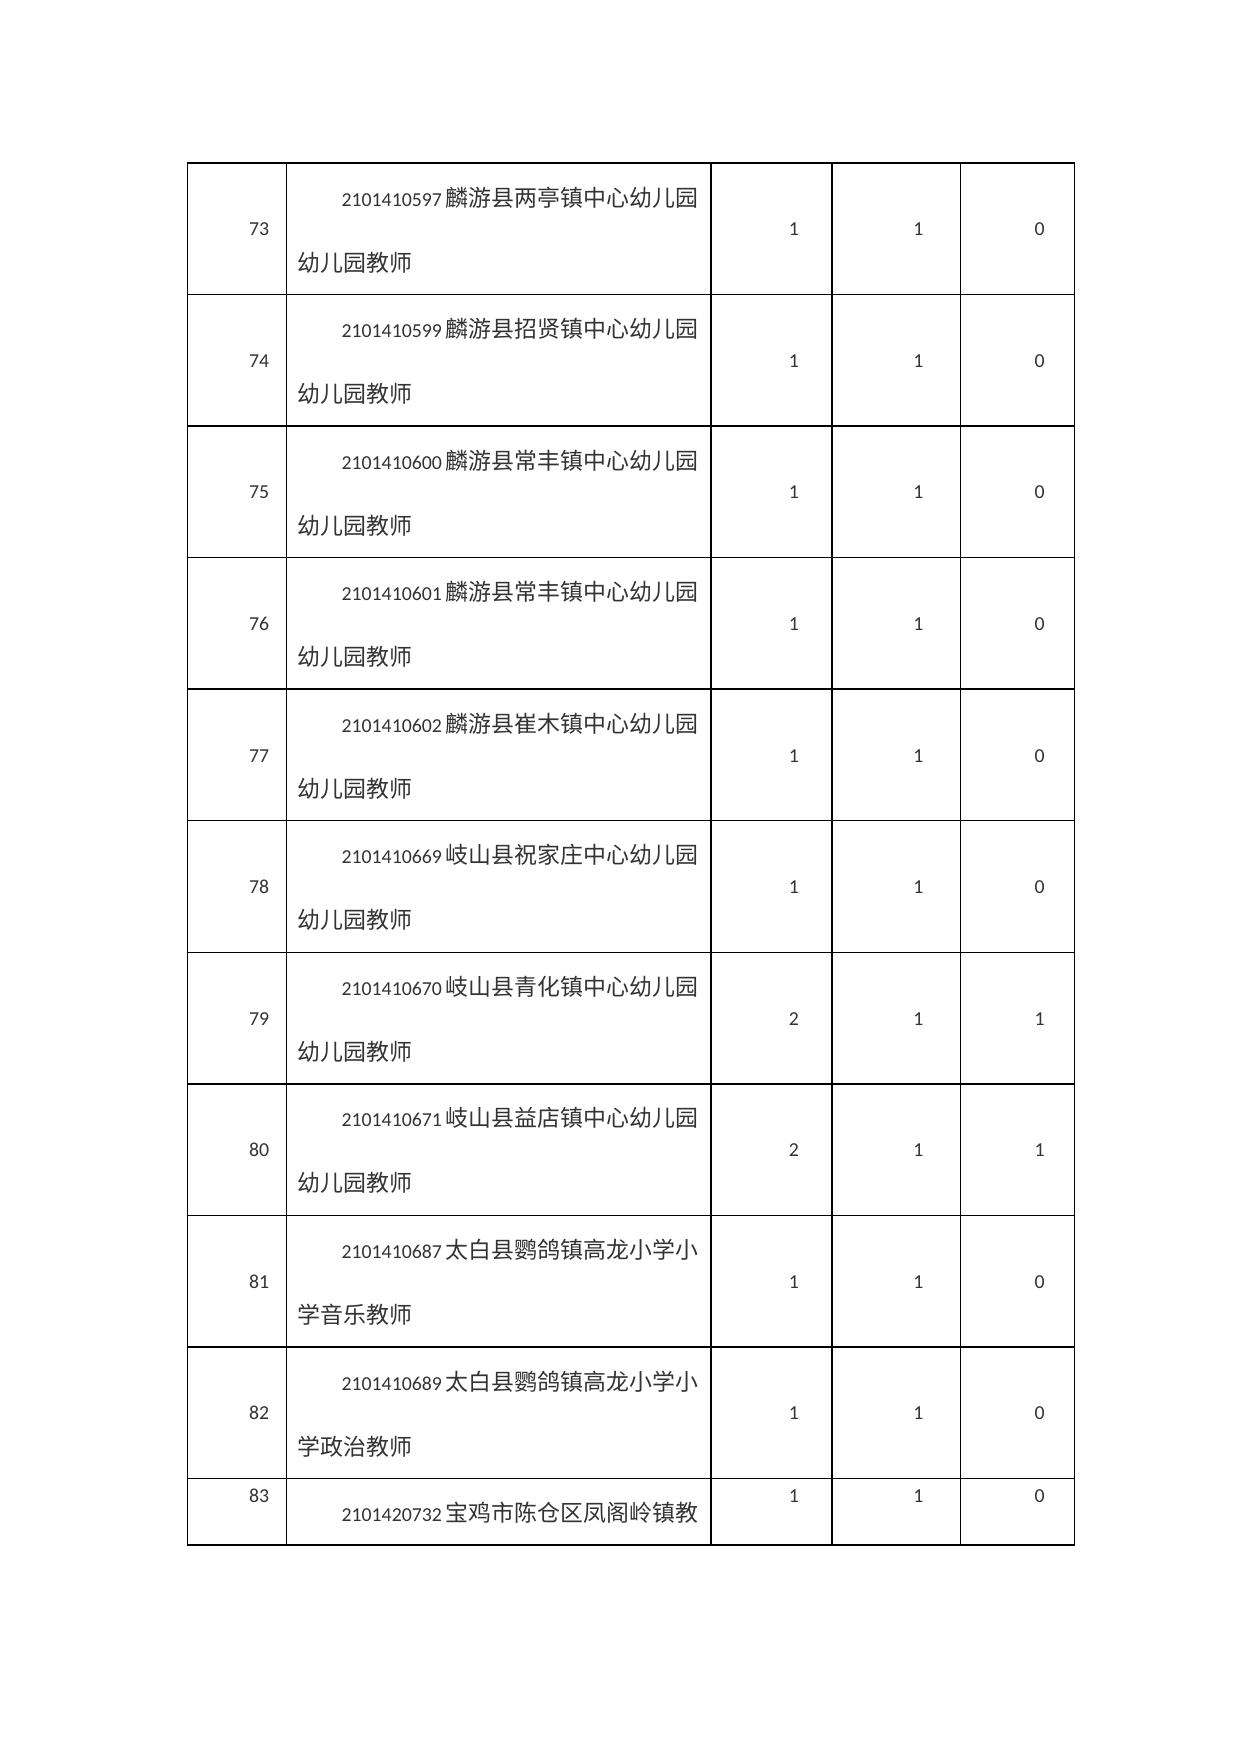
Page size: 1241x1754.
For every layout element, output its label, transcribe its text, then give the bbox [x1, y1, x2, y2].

table_cell 79 [188, 953, 286, 1083]
table_cell 2101410601麟游县常丰镇中心幼儿园幼儿园教师 [287, 558, 710, 688]
table_cell 2101410670岐山县青化镇中心幼儿园幼儿园教师 [287, 953, 710, 1083]
table_cell 78 [188, 821, 286, 951]
table_cell 1 [712, 558, 831, 688]
table_cell 1 [712, 164, 831, 293]
table_cell 1 [961, 953, 1074, 1083]
table_cell 0 [961, 1479, 1074, 1544]
table_cell 1 [712, 427, 831, 557]
table_cell 1 [833, 1348, 960, 1478]
table_cell 1 [833, 558, 960, 688]
table_cell 2 [712, 953, 831, 1083]
table_cell 83 [188, 1479, 286, 1544]
table_cell 0 [961, 164, 1074, 293]
table_cell 2101410599麟游县招贤镇中心幼儿园幼儿园教师 [287, 295, 710, 425]
table_cell 2101410600麟游县常丰镇中心幼儿园幼儿园教师 [287, 427, 710, 557]
table_cell 0 [961, 295, 1074, 425]
table_cell 81 [188, 1216, 286, 1346]
table_cell 1 [833, 1085, 960, 1214]
table_cell 1 [833, 295, 960, 425]
table_cell 1 [712, 821, 831, 951]
table_cell 1 [833, 953, 960, 1083]
table_cell 0 [961, 690, 1074, 820]
table_cell 0 [961, 558, 1074, 688]
table_cell 1 [833, 821, 960, 951]
table_cell 2101410671岐山县益店镇中心幼儿园幼儿园教师 [287, 1085, 710, 1214]
table_cell 2101410689太白县鹦鸽镇高龙小学小学政治教师 [287, 1348, 710, 1478]
table_cell 0 [961, 821, 1074, 951]
table_cell 0 [961, 427, 1074, 557]
table_cell 0 [961, 1216, 1074, 1346]
table_cell 74 [188, 295, 286, 425]
table_cell 2101410602麟游县崔木镇中心幼儿园幼儿园教师 [287, 690, 710, 820]
table_cell 76 [188, 558, 286, 688]
table_cell 77 [188, 690, 286, 820]
table_cell 2101410687太白县鹦鸽镇高龙小学小学音乐教师 [287, 1216, 710, 1346]
table_cell 1 [712, 1216, 831, 1346]
table_cell 1 [833, 1479, 960, 1544]
table_cell 0 [961, 1348, 1074, 1478]
table_cell 1 [833, 427, 960, 557]
table_cell 1 [833, 164, 960, 293]
table_cell 73 [188, 164, 286, 293]
table_cell 2101410597麟游县两亭镇中心幼儿园幼儿园教师 [287, 164, 710, 293]
table_cell 80 [188, 1085, 286, 1214]
table_cell 1 [712, 295, 831, 425]
table_cell 75 [188, 427, 286, 557]
table_cell 1 [961, 1085, 1074, 1214]
table_cell 1 [712, 1479, 831, 1544]
table_cell 2 [712, 1085, 831, 1214]
table_cell 2101410669岐山县祝家庄中心幼儿园幼儿园教师 [287, 821, 710, 951]
table_cell 1 [712, 690, 831, 820]
table_cell 1 [712, 1348, 831, 1478]
table_cell 1 [833, 1216, 960, 1346]
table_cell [287, 1479, 710, 1544]
table_cell 1 [833, 690, 960, 820]
table_cell 82 [188, 1348, 286, 1478]
